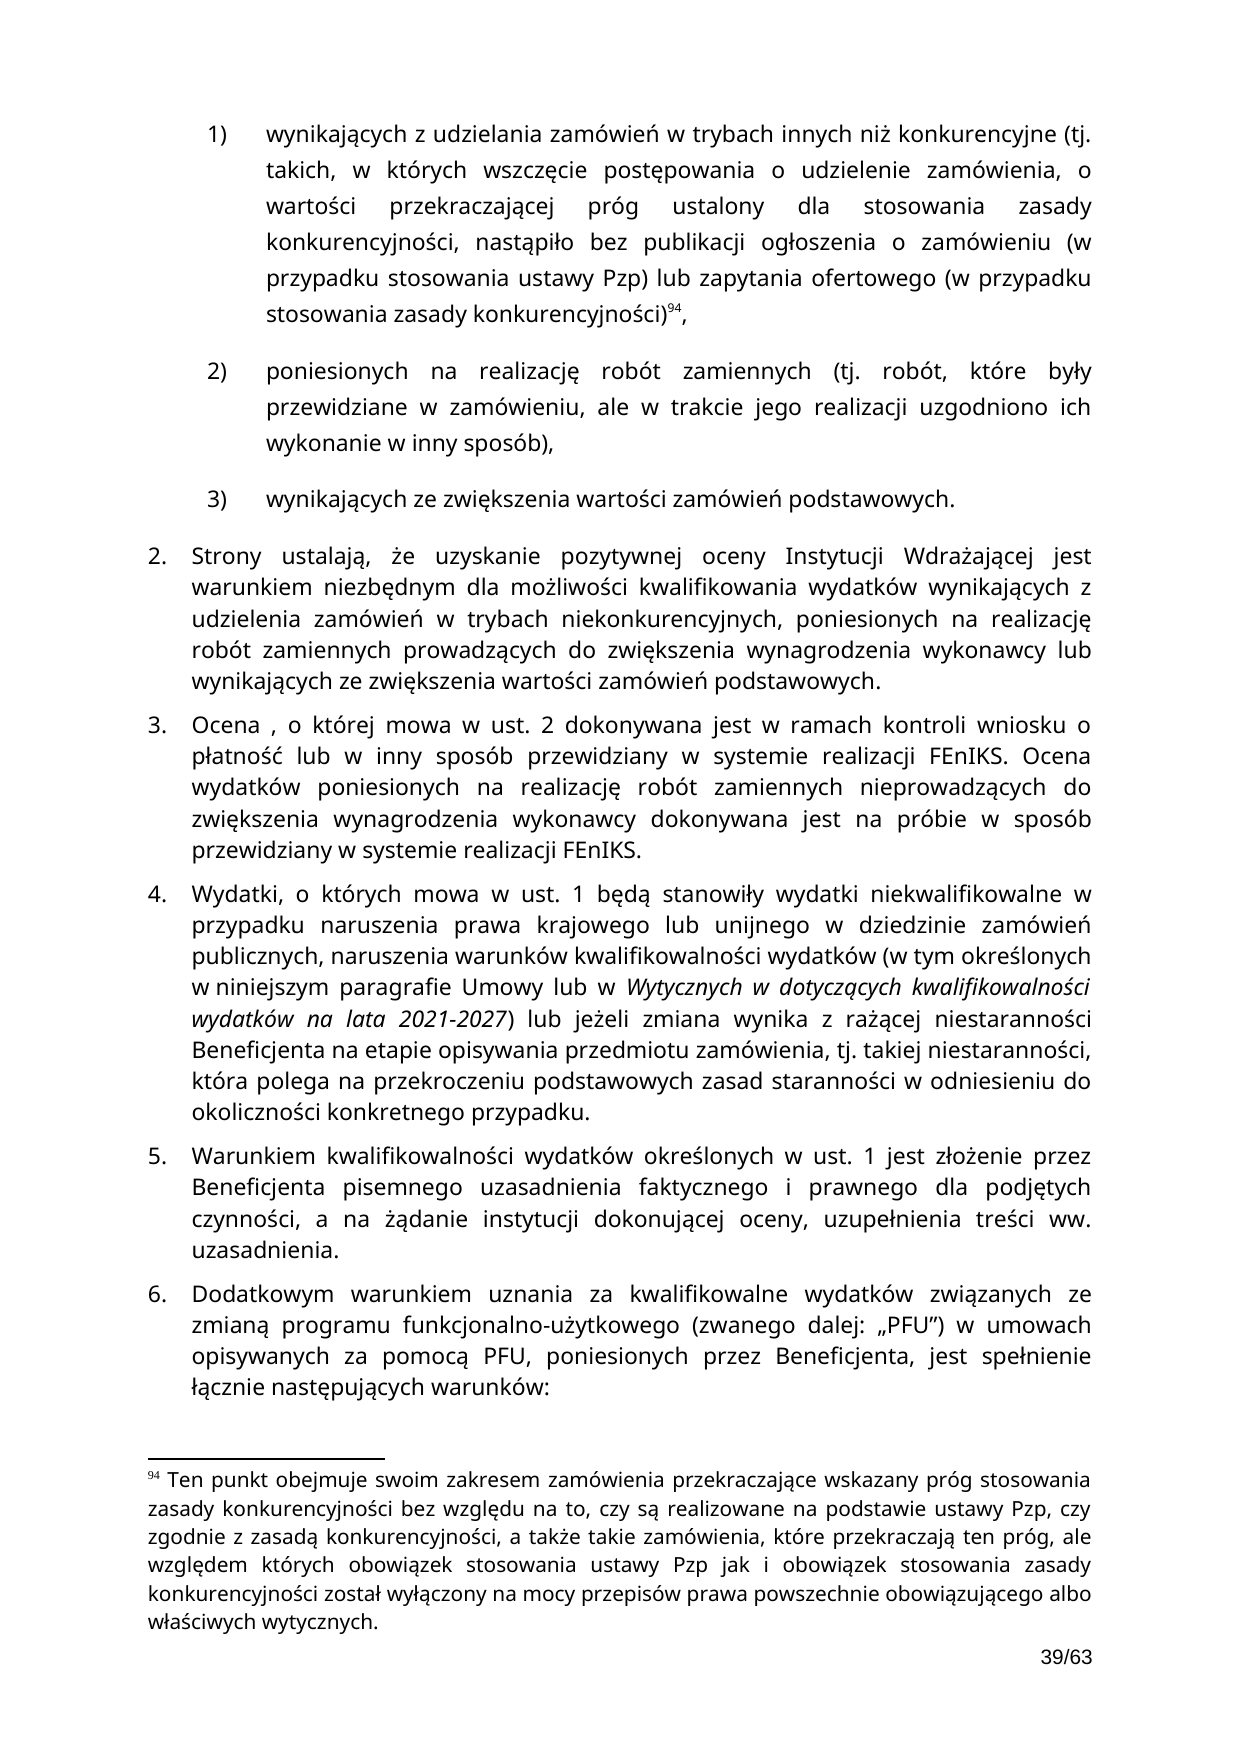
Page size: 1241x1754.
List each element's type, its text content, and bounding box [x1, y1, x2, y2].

list wynikających z udzielania zamówień w trybach innych niż konkurencyjne (tj. takich, w których wszczęcie postępowania o udzielenie zamówienia, o wartości przekraczającej próg ustalony dla stosowania zasady konkurencyjności, nastąpiło bez publikacji ogłoszenia o zamówieniu (w przypadku stosowania ustawy Pzp) lub zapytania ofertowego (w przypadku stosowania zasady konkurencyjności), [207, 118, 1092, 329]
list Wydatki, o których mowa w ust. 1 będą stanowiły wydatki niekwalifikowalne w przypadku naruszenia prawa krajowego lub unijnego w dziedzinie zamówień publicznych, naruszenia warunków kwalifikowalności wydatków (w tym określonych w niniejszym paragrafie Umowy lub w Wytycznych w dotyczących kwalifikowalności wydatków na lata 2021-2027) lub jeżeli zmiana wynika z rażącej niestaranności Beneficjenta na etapie opisywania przedmiotu zamówienia, tj. takiej niestaranności, która polega na przekroczeniu podstawowych zasad staranności w odniesieniu do okoliczności konkretnego przypadku. [148, 877, 1092, 1127]
list Warunkiem kwalifikowalności wydatków określonych w ust. 1 jest złożenie przez Beneficjenta pisemnego uzasadnienia faktycznego i prawnego dla podjętych czynności, a na żądanie instytucji dokonującej oceny, uzupełnienia treści ww. uzasadnienia. [148, 1140, 1092, 1265]
list Strony ustalają, że uzyskanie pozytywnej oceny Instytucji Wdrażającej jest warunkiem niezbędnym dla możliwości kwalifikowania wydatków wynikających z udzielenia zamówień w trybach niekonkurencyjnych, poniesionych na realizację robót zamiennych prowadzących do zwiększenia wynagrodzenia wykonawcy lub wynikających ze zwiększenia wartości zamówień podstawowych. [148, 540, 1092, 696]
list poniesionych na realizację robót zamiennych (tj. robót, które były przewidziane w zamówieniu, ale w trakcie jego realizacji uzgodniono ich wykonanie w inny sposób), [207, 354, 1092, 458]
list wynikających ze zwiększenia wartości zamówień podstawowych. [207, 483, 1092, 514]
list Ocena , o której mowa w ust. 2 dokonywana jest w ramach kontroli wniosku o płatność lub w inny sposób przewidziany w systemie realizacji FEnIKS. Ocena wydatków poniesionych na realizację robót zamiennych nieprowadzących do zwiększenia wynagrodzenia wykonawcy dokonywana jest na próbie w sposób przewidziany w systemie realizacji FEnIKS. [148, 709, 1092, 865]
list Dodatkowym warunkiem uznania za kwalifikowalne wydatków związanych ze zmianą programu funkcjonalno-użytkowego (zwanego dalej: „PFU”) w umowach opisywanych za pomocą PFU, poniesionych przez Beneficjenta, jest spełnienie łącznie następujących warunków: [148, 1277, 1092, 1402]
